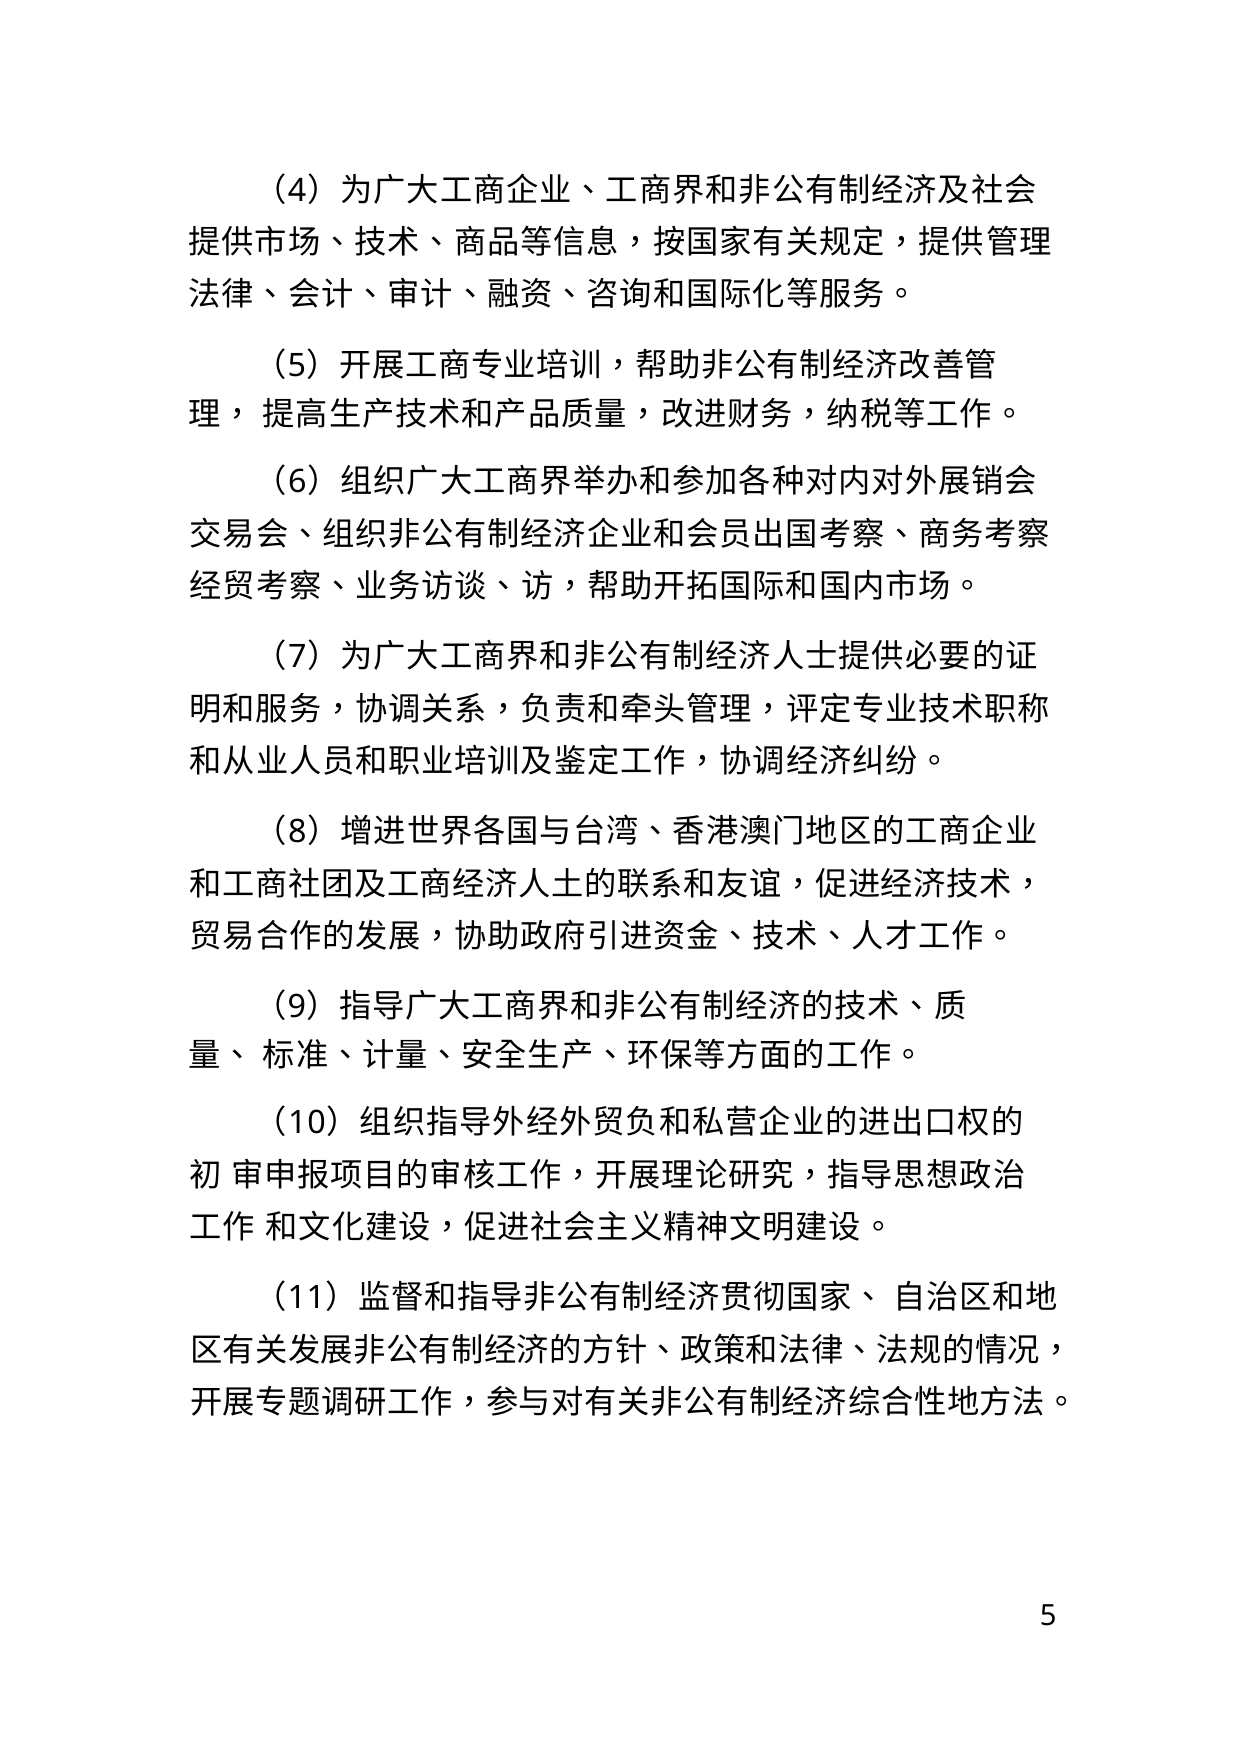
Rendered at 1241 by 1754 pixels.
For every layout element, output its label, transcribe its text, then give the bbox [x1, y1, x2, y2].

text （4）为广大工商企业、工商界和非公有制经济及社会 提供市场、技术、商品等信息，按国家有关规定，提供管理 法律、会计、审计、融资、咨询和国际化等服务。 [188, 167, 1052, 315]
text （11）监督和指导非公有制经济贯彻国家、 自治区和地 区有关发展非公有制经济的方针、政策和法律、法规的情况， 开展专题调研工作，参与对有关非公有制经济综合性地方法。 [190, 1274, 1079, 1423]
text （5）开展工商专业培训，帮助非公有制经济改善管理， 提高生产技术和产品质量，改进财务，纳税等工作。 [188, 342, 1061, 435]
text （8）增进世界各国与台湾、香港澳门地区的工商企业 和工商社团及工商经济人土的联系和友谊，促进经济技术， 贸易合作的发展，协助政府引进资金、技术、人才工作。 [189, 808, 1046, 957]
text （6）组织广大工商界举办和参加各种对内对外展销会 交易会、组织非公有制经济企业和会员出国考察、商务考察 经贸考察、业务访谈、访，帮助开拓国际和国内市场。 [189, 458, 1052, 607]
text （10）组织指导外经外贸负和私营企业的进出口权的初 审申报项目的审核工作，开展理论研究，指导思想政治工作 和文化建设，促进社会主义精神文明建设。 [189, 1099, 1053, 1248]
text （7）为广大工商界和非公有制经济人士提供必要的证 明和服务，协调关系，负责和牵头管理，评定专业技术职称 和从业人员和职业培训及鉴定工作，协调经济纠纷。 [189, 633, 1052, 782]
text （9）指导广大工商界和非公有制经济的技术、质量、 标准、计量、安全生产、环保等方面的工作。 [188, 983, 1031, 1076]
